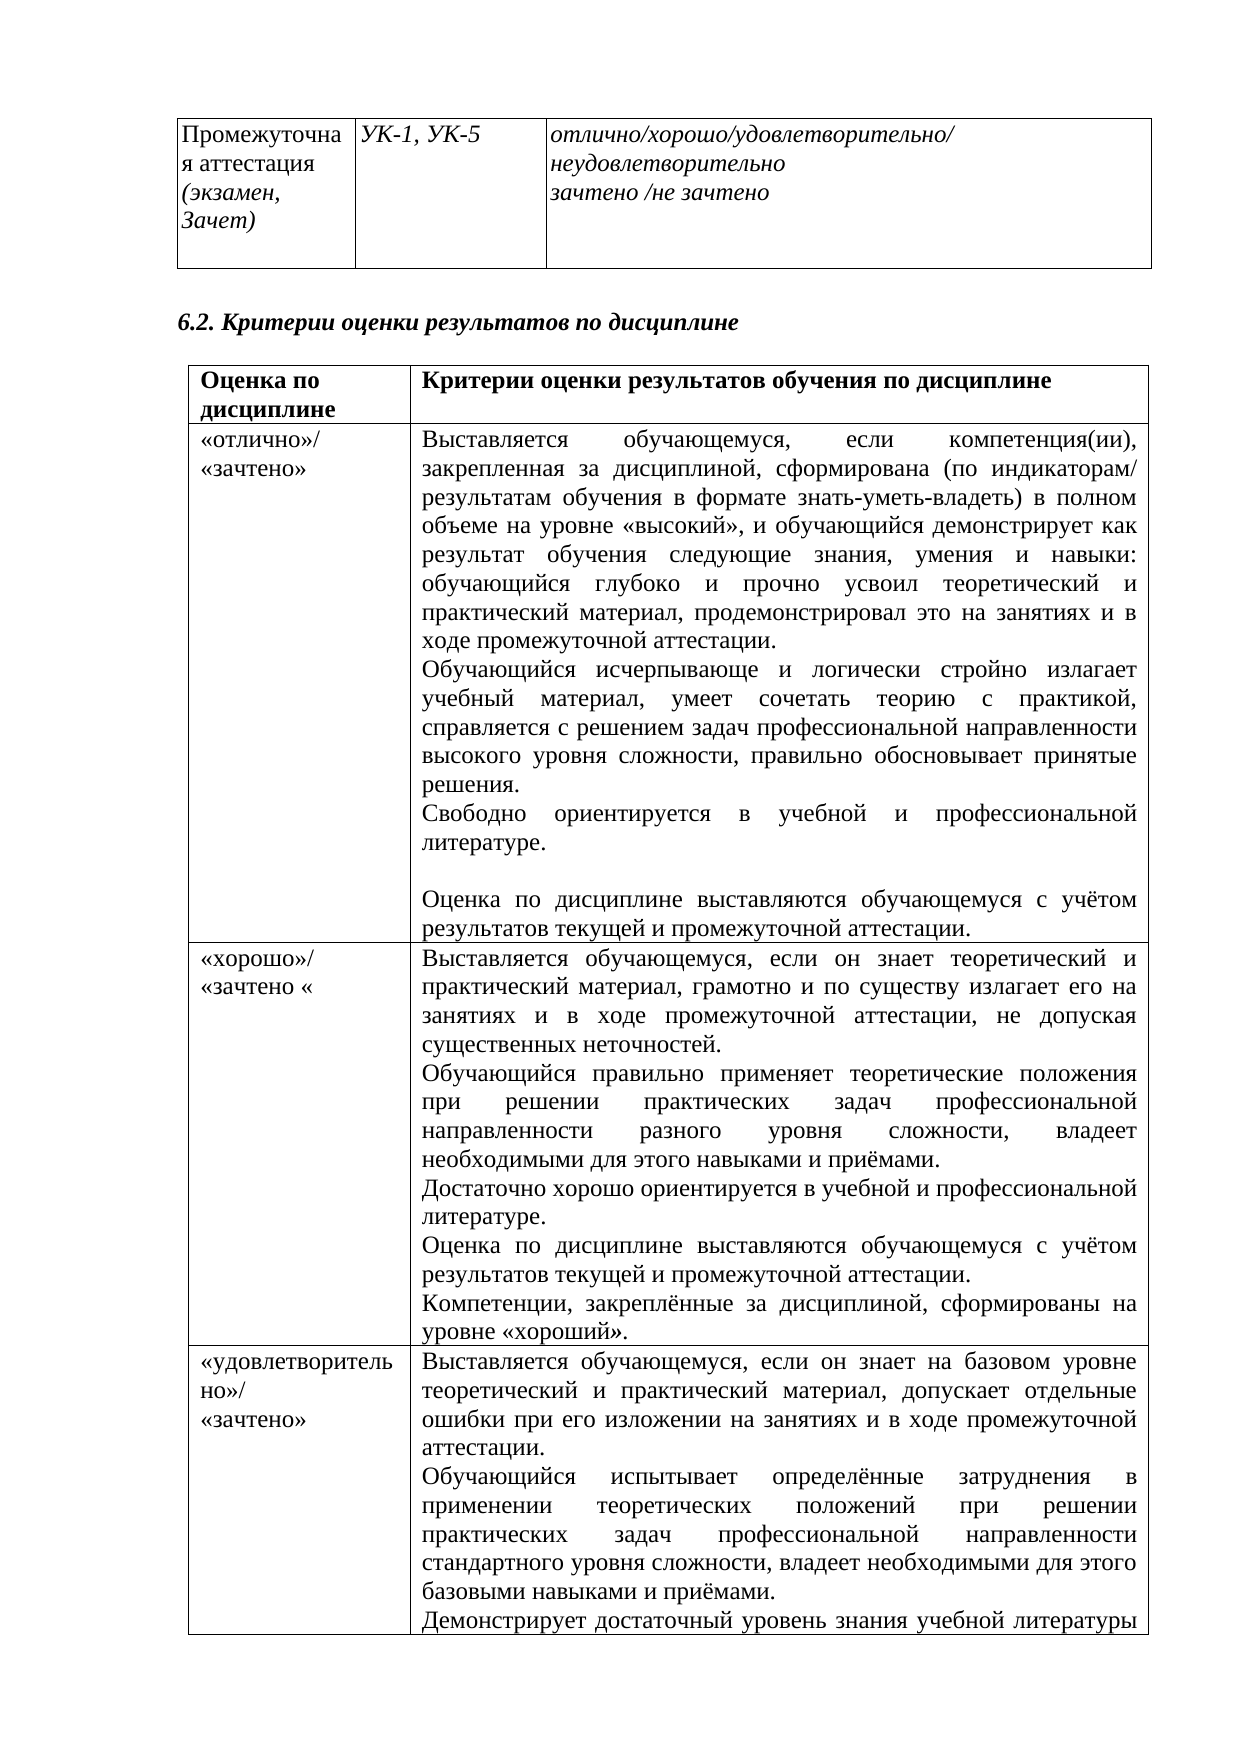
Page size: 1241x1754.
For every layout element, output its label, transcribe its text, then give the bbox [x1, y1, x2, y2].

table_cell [411, 1346, 1148, 1634]
table_cell УК-1, УК-5 [356, 119, 546, 268]
table_cell Промежуточная аттестация (экзамен, Зачет) [178, 119, 355, 268]
table_cell «хорошо»/ «зачтено « [189, 943, 410, 1345]
table_cell Выставляется обучающемуся, если компетенция(ии), закрепленная за дисциплиной, сформирована (по индикаторам/ результатам обучения в формате знать-уметь-владеть) в полном объеме на уровне «высокий», и обучающийся демонстрирует как результат обучения следующие знания, умения и навыки: обучающийся глубоко и прочно усвоил теоретический и практический материал, продемонстрировал это на занятиях и в ходе промежуточной аттестации. Обучающийся исчерпывающе и логически стройно излагает учебный материал, умеет сочетать теорию с практикой, справляется с решением задач профессиональной направленности высокого уровня сложности, правильно обосновывает принятые решения. Свободно ориентируется в учебной и профессиональной литературе. Оценка по дисциплине выставляются обучающемуся с учётом результатов текущей и промежуточной аттестации. [411, 424, 1148, 942]
table_cell Выставляется обучающемуся, если он знает теоретический и практический материал, грамотно и по существу излагает его на занятиях и в ходе промежуточной аттестации, не допуская существенных неточностей. Обучающийся правильно применяет теоретические положения при решении практических задач профессиональной направленности разного уровня сложности, владеет необходимыми для этого навыками и приёмами. Достаточно хорошо ориентируется в учебной и профессиональной литературе. Оценка по дисциплине выставляются обучающемуся с учётом результатов текущей и промежуточной аттестации. Компетенции, закреплённые за дисциплиной, сформированы на уровне «хороший». [411, 943, 1148, 1345]
text 6.2. Критерии оценки результатов по дисциплине [177, 307, 1152, 336]
table_header Критерии оценки результатов обучения по дисциплине [411, 366, 1148, 423]
table_cell «удовлетворительно»/ «зачтено» [189, 1346, 410, 1634]
table_header Оценка по дисциплине [189, 366, 410, 423]
table_cell «отлично»/ «зачтено» [189, 424, 410, 942]
table_cell отлично/хорошо/удовлетворительно/неудовлетворительно зачтено /не зачтено [547, 119, 1151, 268]
